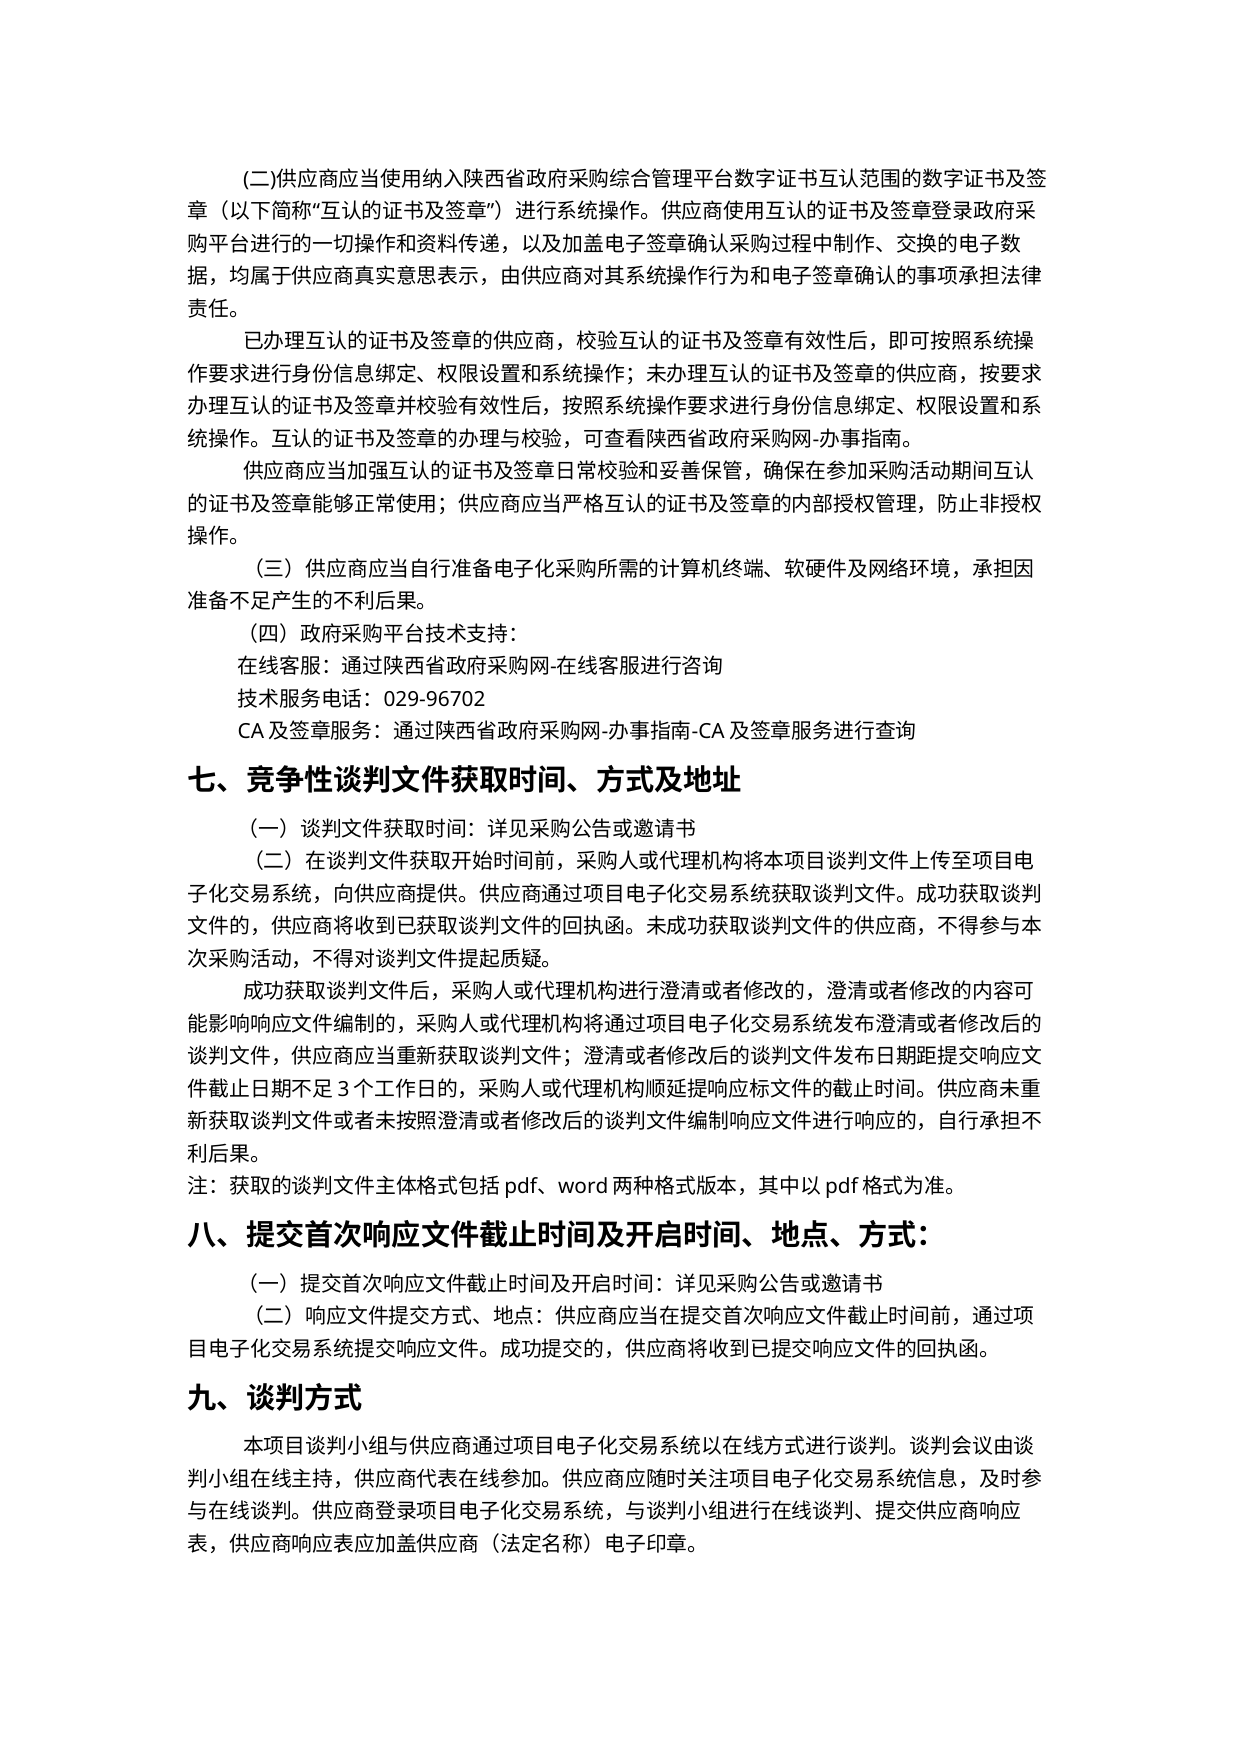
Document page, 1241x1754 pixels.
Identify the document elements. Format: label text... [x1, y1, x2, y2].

text 在线客服：通过陕西省政府采购网-在线客服进行咨询 [187, 649, 1053, 682]
text 技术服务电话：029-96702 [187, 682, 1053, 714]
text 八、提交首次响应文件截止时间及开启时间、地点、方式： [187, 1202, 1053, 1267]
text （三）供应商应当自行准备电子化采购所需的计算机终端、软硬件及网络环境，承担因准备不足产生的不利后果。 [187, 552, 1053, 617]
text （二）在谈判文件获取开始时间前，采购人或代理机构将本项目谈判文件上传至项目电子化交易系统，向供应商提供。供应商通过项目电子化交易系统获取谈判文件。成功获取谈判文件的，供应商将收到已获取谈判文件的回执函。未成功获取谈判文件的供应商，不得参与本次采购活动，不得对谈判文件提起质疑。 [187, 844, 1053, 974]
text 已办理互认的证书及签章的供应商，校验互认的证书及签章有效性后，即可按照系统操作要求进行身份信息绑定、权限设置和系统操作；未办理互认的证书及签章的供应商，按要求办理互认的证书及签章并校验有效性后，按照系统操作要求进行身份信息绑定、权限设置和系统操作。互认的证书及签章的办理与校验，可查看陕西省政府采购网-办事指南。 [187, 324, 1053, 454]
text 成功获取谈判文件后，采购人或代理机构进行澄清或者修改的，澄清或者修改的内容可能影响响应文件编制的，采购人或代理机构将通过项目电子化交易系统发布澄清或者修改后的谈判文件，供应商应当重新获取谈判文件；澄清或者修改后的谈判文件发布日期距提交响应文件截止日期不足3个工作日的，采购人或代理机构顺延提响应标文件的截止时间。供应商未重新获取谈判文件或者未按照澄清或者修改后的谈判文件编制响应文件进行响应的，自行承担不利后果。 [187, 974, 1053, 1169]
text （四）政府采购平台技术支持： [187, 617, 1053, 649]
text 九、谈判方式 [187, 1364, 1053, 1429]
text 注：获取的谈判文件主体格式包括pdf、word两种格式版本，其中以pdf格式为准。 [187, 1169, 1053, 1202]
text （二）响应文件提交方式、地点：供应商应当在提交首次响应文件截止时间前，通过项目电子化交易系统提交响应文件。成功提交的，供应商将收到已提交响应文件的回执函。 [187, 1299, 1053, 1364]
text (二)供应商应当使用纳入陕西省政府采购综合管理平台数字证书互认范围的数字证书及签章（以下简称“互认的证书及签章”）进行系统操作。供应商使用互认的证书及签章登录政府采购平台进行的一切操作和资料传递，以及加盖电子签章确认采购过程中制作、交换的电子数据，均属于供应商真实意思表示，由供应商对其系统操作行为和电子签章确认的事项承担法律责任。 [187, 162, 1053, 324]
text CA及签章服务：通过陕西省政府采购网-办事指南-CA及签章服务进行查询 [187, 714, 1053, 747]
text （一）提交首次响应文件截止时间及开启时间：详见采购公告或邀请书 [187, 1267, 1053, 1299]
text 供应商应当加强互认的证书及签章日常校验和妥善保管，确保在参加采购活动期间互认的证书及签章能够正常使用；供应商应当严格互认的证书及签章的内部授权管理，防止非授权操作。 [187, 454, 1053, 552]
text 七、竞争性谈判文件获取时间、方式及地址 [187, 747, 1053, 812]
text 本项目谈判小组与供应商通过项目电子化交易系统以在线方式进行谈判。谈判会议由谈判小组在线主持，供应商代表在线参加。供应商应随时关注项目电子化交易系统信息，及时参与在线谈判。供应商登录项目电子化交易系统，与谈判小组进行在线谈判、提交供应商响应表，供应商响应表应加盖供应商（法定名称）电子印章。 [187, 1429, 1053, 1559]
text （一）谈判文件获取时间：详见采购公告或邀请书 [187, 812, 1053, 844]
